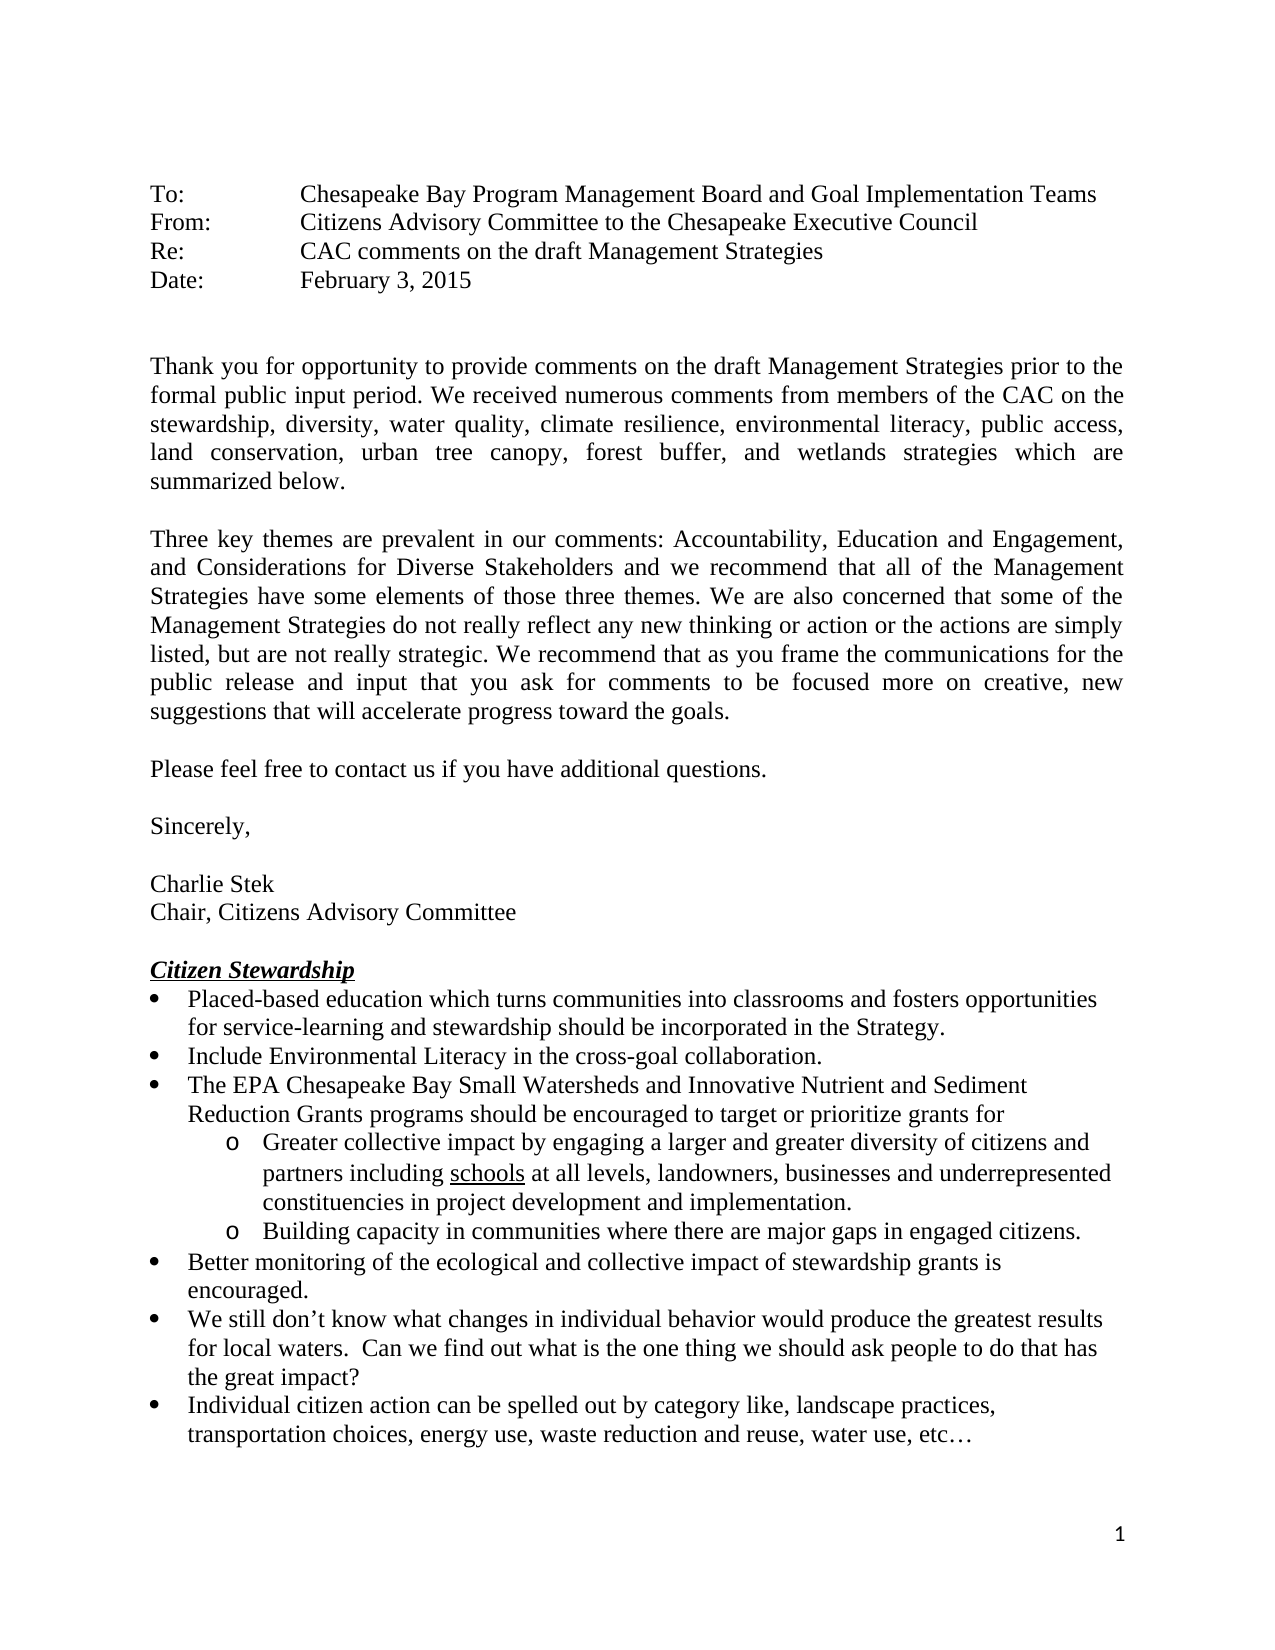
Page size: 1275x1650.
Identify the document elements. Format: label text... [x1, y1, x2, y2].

text Date: February 3, 2015 [150, 265, 1125, 294]
text Three key themes are prevalent in our comments: Accountability, Education and Engagement, and Considerations for Diverse Stakeholders and we recommend that all of the Management Strategies have some elements of those three themes. We are also concerned that some of the Management Strategies do not really reflect any new thinking or action or the actions are simply listed, but are not really strategic. We recommend that as you frame the communications for the public release and input that you ask for comments to be focused more on creative, new suggestions that will accelerate progress toward the goals. [150, 524, 1125, 725]
list Placed-based education which turns communities into classrooms and fosters opportunities for service-learning and stewardship should be incorporated in the Strategy. [150, 984, 1125, 1041]
list We still don’t know what changes in individual behavior would produce the greatest results for local waters. Can we find out what is the one thing we should ask people to do that has the great impact? [150, 1304, 1125, 1390]
text Sincerely, [150, 811, 1125, 840]
list Individual citizen action can be spelled out by category like, landscape practices, transportation choices, energy use, waste reduction and reuse, water use, etc… [150, 1390, 1125, 1448]
text Re: CAC comments on the draft Management Strategies [150, 236, 1125, 265]
text Thank you for opportunity to provide comments on the draft Management Strategies prior to the formal public input period. We received numerous comments from members of the CAC on the stewardship, diversity, water quality, climate resilience, environmental literacy, public access, land conservation, urban tree canopy, forest buffer, and wetlands strategies which are summarized below. [150, 351, 1125, 495]
text Chair, Citizens Advisory Committee [150, 897, 1125, 926]
list Building capacity in communities where there are major gaps in engaged citizens. [225, 1216, 1125, 1247]
list Include Environmental Literacy in the cross-goal collaboration. [150, 1041, 1125, 1070]
text From: Citizens Advisory Committee to the Chesapeake Executive Council [150, 207, 1125, 236]
text To: Chesapeake Bay Program Management Board and Goal Implementation Teams [150, 179, 1125, 207]
list The EPA Chesapeake Bay Small Watersheds and Innovative Nutrient and Sediment Reduction Grants programs should be encouraged to target or prioritize grants for [150, 1070, 1125, 1127]
text Please feel free to contact us if you have additional questions. [150, 754, 1125, 782]
list Better monitoring of the ecological and collective impact of stewardship grants is encouraged. [150, 1247, 1125, 1304]
text Charlie Stek [150, 869, 1125, 897]
list Greater collective impact by engaging a larger and greater diversity of citizens and partners including schools at all levels, landowners, businesses and underrepresented constituencies in project development and implementation. [225, 1127, 1125, 1216]
text Citizen Stewardship [150, 955, 1125, 984]
